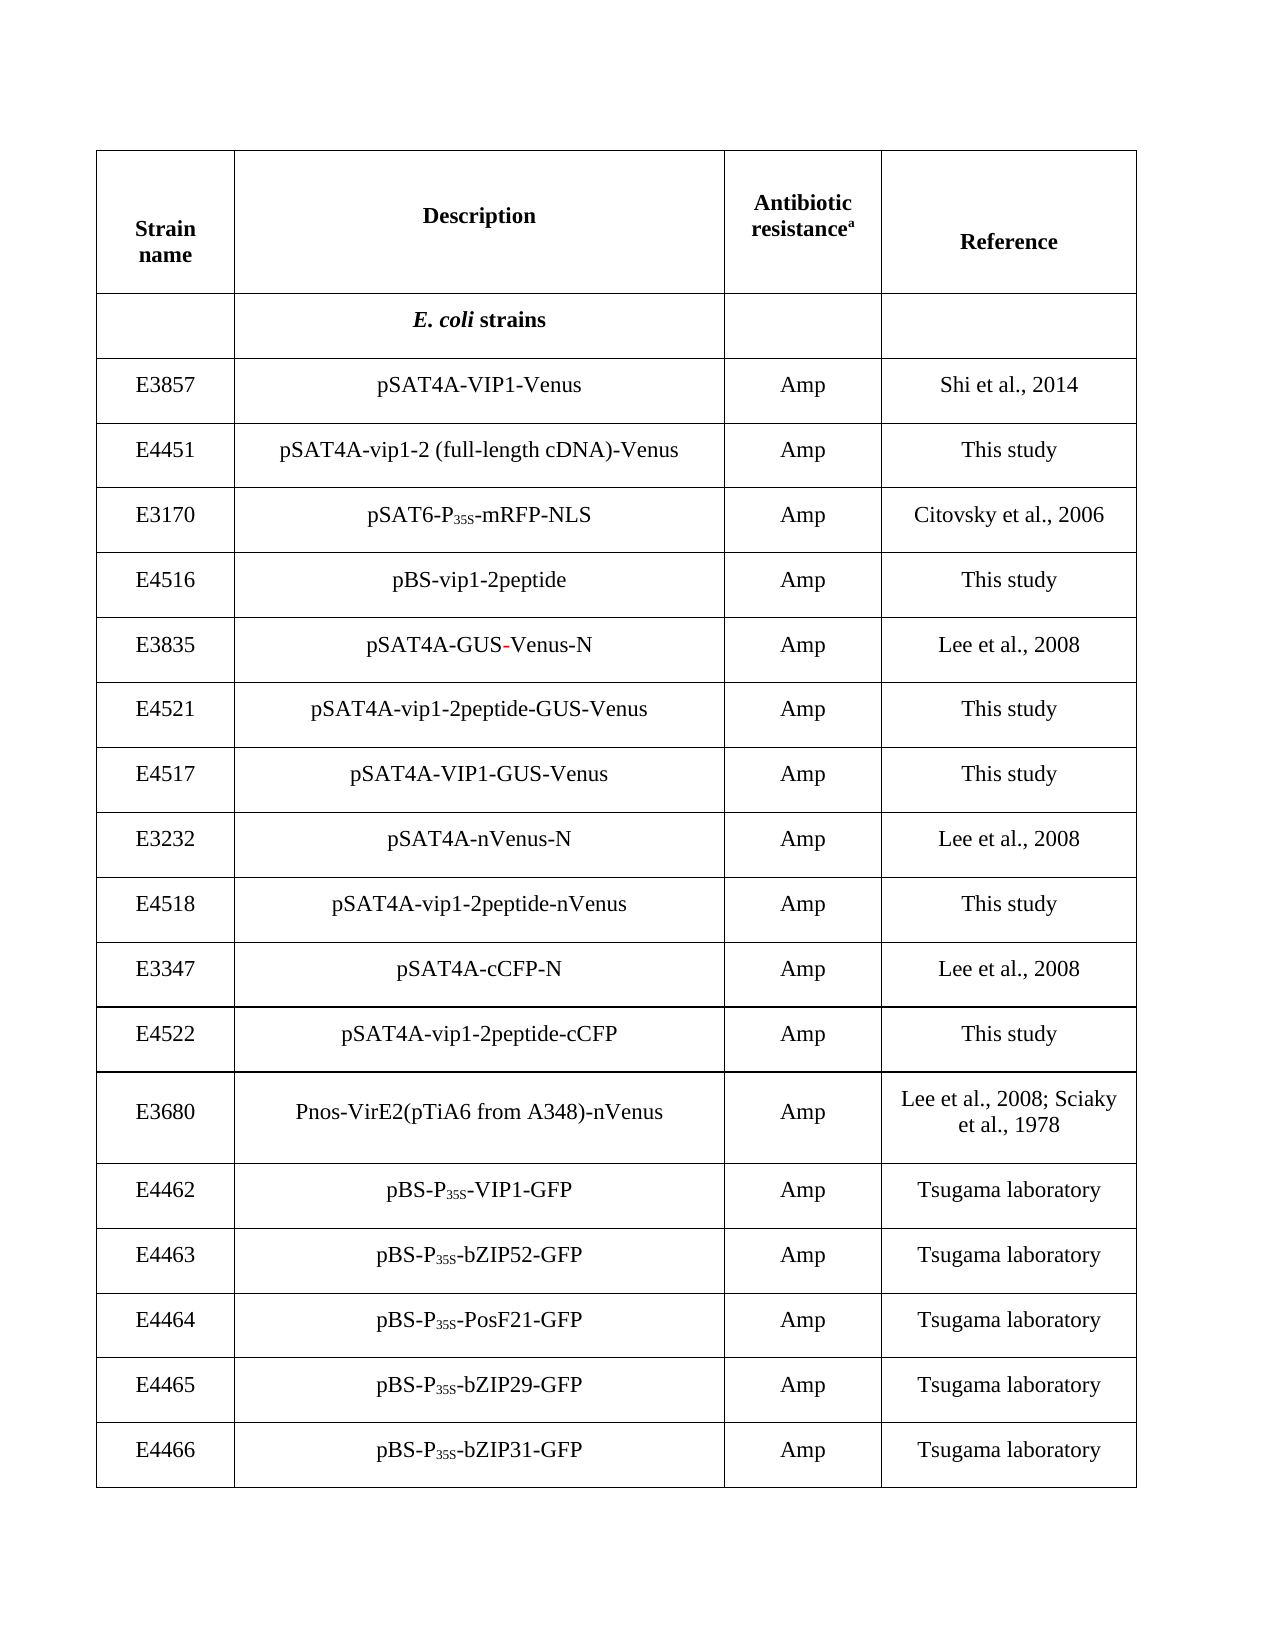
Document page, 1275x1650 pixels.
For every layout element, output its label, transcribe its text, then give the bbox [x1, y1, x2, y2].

table_cell pSAT4A-vip1-2peptide-nVenus [235, 878, 724, 942]
table_cell Amp [725, 943, 881, 1006]
table_cell This study [882, 424, 1136, 487]
table_cell pSAT4A-GUS-Venus-N [235, 618, 724, 682]
table_cell Tsugama laboratory [882, 1423, 1136, 1487]
table_cell [882, 294, 1136, 357]
table_cell Amp [725, 359, 881, 422]
table_cell E3680 [97, 1073, 234, 1163]
table_cell Shi et al., 2014 [882, 359, 1136, 422]
table_cell Amp [725, 1073, 881, 1163]
table_cell Tsugama laboratory [882, 1229, 1136, 1292]
table_cell Amp [725, 1423, 881, 1487]
table_cell pBS-P35S-PosF21-GFP [235, 1294, 724, 1357]
table_cell pSAT6-P35S-mRFP-NLS [235, 488, 724, 552]
table_cell E4462 [97, 1164, 234, 1227]
table_cell Amp [725, 1164, 881, 1227]
table_cell E4518 [97, 878, 234, 942]
table_cell Lee et al., 2008 [882, 943, 1136, 1006]
table_cell This study [882, 553, 1136, 617]
table_cell E4451 [97, 424, 234, 487]
table_cell Amp [725, 1229, 881, 1292]
table_cell [97, 294, 234, 357]
table_cell E4521 [97, 683, 234, 747]
table_cell This study [882, 683, 1136, 747]
table_cell E4466 [97, 1423, 234, 1487]
table_cell This study [882, 748, 1136, 812]
table_cell pBS-P35S-bZIP52-GFP [235, 1229, 724, 1292]
table_cell This study [882, 878, 1136, 942]
table_cell E4465 [97, 1358, 234, 1422]
table_cell Pnos-VirE2(pTiA6 from A348)-nVenus [235, 1073, 724, 1163]
table_cell E. coli strains [235, 294, 724, 357]
table_cell E4517 [97, 748, 234, 812]
table_cell Amp [725, 683, 881, 747]
table_cell pBS-P35S-bZIP31-GFP [235, 1423, 724, 1487]
table_cell E4463 [97, 1229, 234, 1292]
table_cell Lee et al., 2008 [882, 618, 1136, 682]
table_cell pSAT4A-vip1-2peptide-cCFP [235, 1008, 724, 1071]
table_cell Tsugama laboratory [882, 1358, 1136, 1422]
table_cell pSAT4A-vip1-2peptide-GUS-Venus [235, 683, 724, 747]
table_cell [725, 294, 881, 357]
table_cell Strain name [97, 151, 234, 293]
table_cell Antibiotic resistancea [725, 151, 881, 293]
table_cell E4522 [97, 1008, 234, 1071]
table_cell Citovsky et al., 2006 [882, 488, 1136, 552]
table_cell pSAT4A-vip1-2 (full-length cDNA)-Venus [235, 424, 724, 487]
table_cell Tsugama laboratory [882, 1164, 1136, 1227]
table_cell E3170 [97, 488, 234, 552]
table_cell E3232 [97, 813, 234, 877]
table_cell E3835 [97, 618, 234, 682]
table_cell Amp [725, 553, 881, 617]
table_cell E4464 [97, 1294, 234, 1357]
table_cell pBS-P35S-VIP1-GFP [235, 1164, 724, 1227]
table_cell Lee et al., 2008 [882, 813, 1136, 877]
table_cell pSAT4A-VIP1-Venus [235, 359, 724, 422]
table_cell E3347 [97, 943, 234, 1006]
table_cell This study [882, 1008, 1136, 1071]
table_cell Reference [882, 151, 1136, 293]
table_cell pSAT4A-nVenus-N [235, 813, 724, 877]
table_cell Description [235, 151, 724, 293]
table_cell Amp [725, 618, 881, 682]
table_cell Amp [725, 748, 881, 812]
table_cell Amp [725, 424, 881, 487]
table_cell pSAT4A-cCFP-N [235, 943, 724, 1006]
table_cell Amp [725, 878, 881, 942]
table_cell Lee et al., 2008; Sciaky et al., 1978 [882, 1073, 1136, 1163]
table_cell E4516 [97, 553, 234, 617]
table_cell Amp [725, 1294, 881, 1357]
table_cell Amp [725, 1358, 881, 1422]
table_cell pBS-vip1-2peptide [235, 553, 724, 617]
table_cell E3857 [97, 359, 234, 422]
table_cell Amp [725, 1008, 881, 1071]
table_cell Amp [725, 813, 881, 877]
table_cell pBS-P35S-bZIP29-GFP [235, 1358, 724, 1422]
table_cell pSAT4A-VIP1-GUS-Venus [235, 748, 724, 812]
table_cell Amp [725, 488, 881, 552]
table_cell Tsugama laboratory [882, 1294, 1136, 1357]
